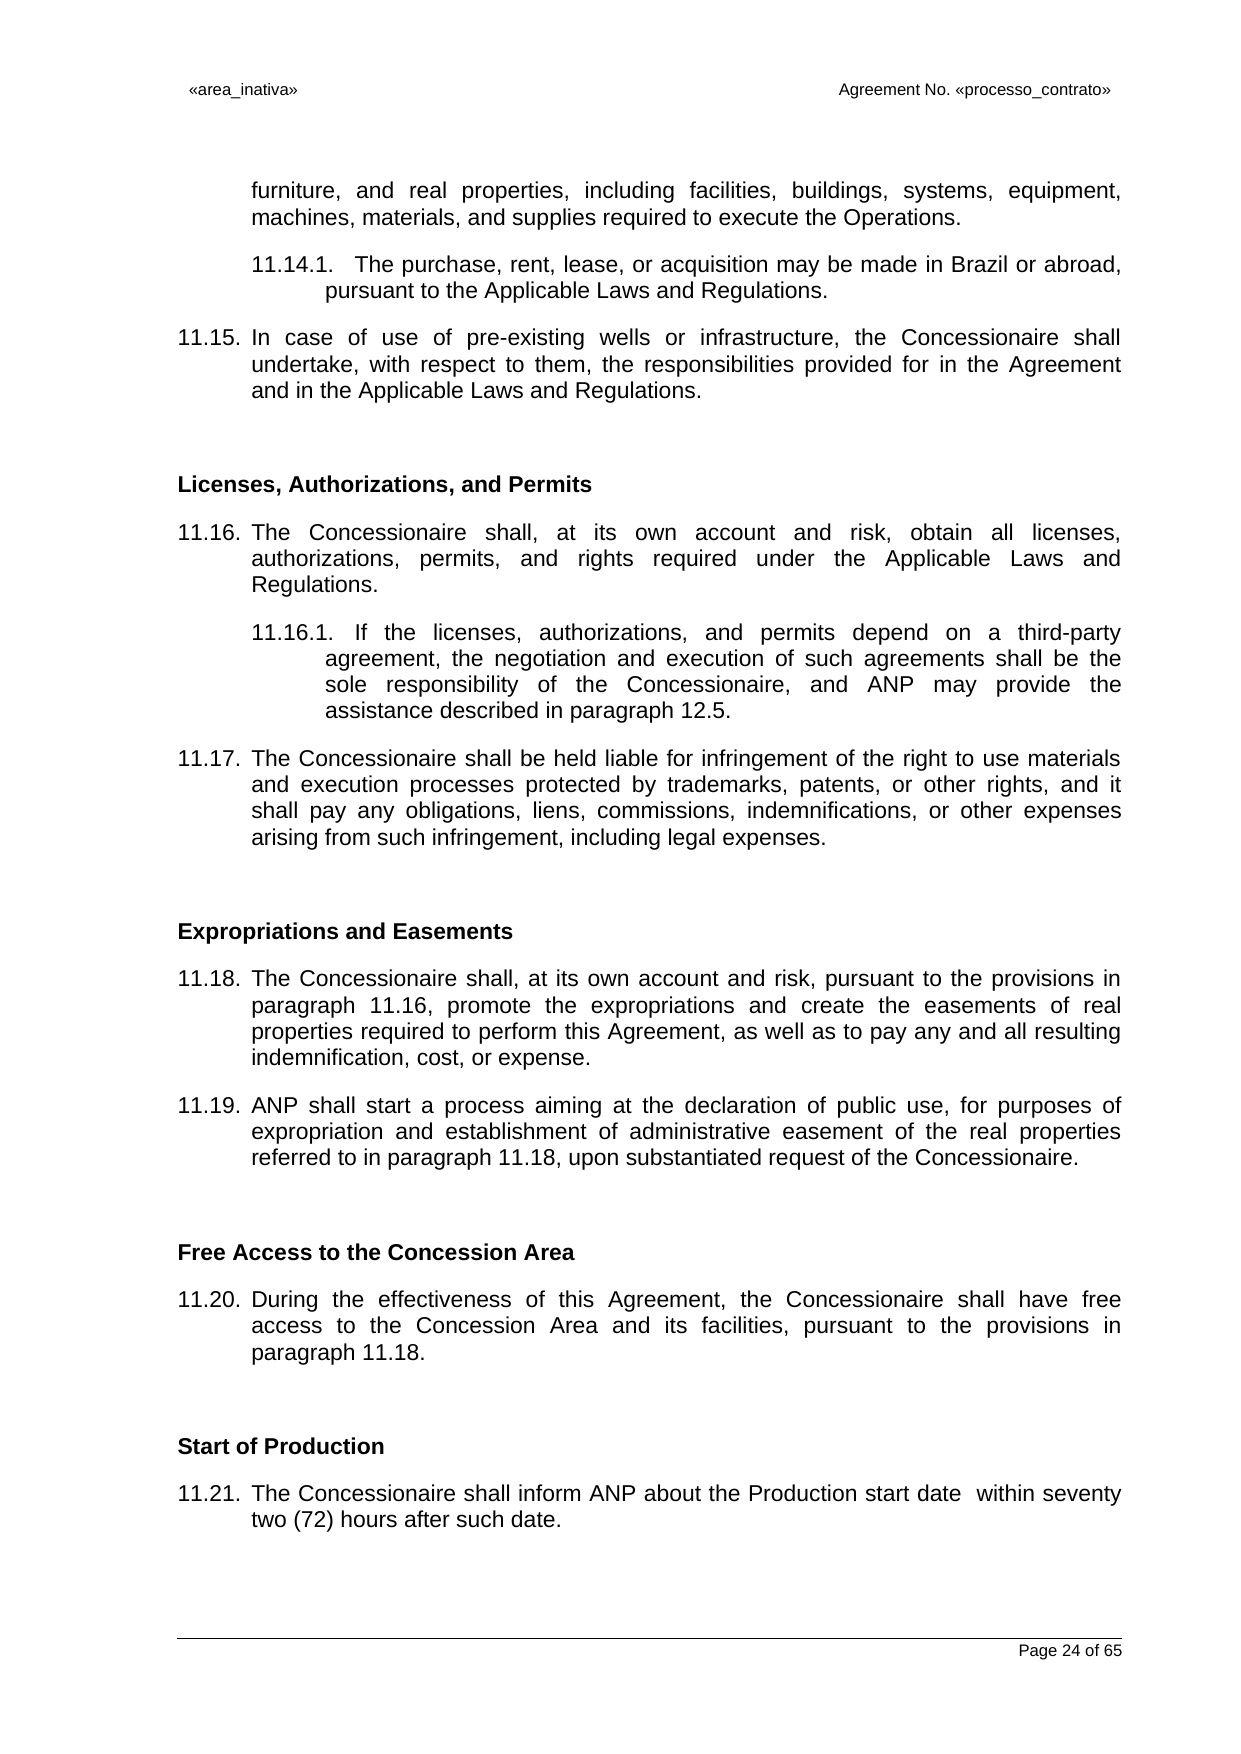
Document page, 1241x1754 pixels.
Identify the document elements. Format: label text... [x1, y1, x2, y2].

text Expropriations and Easements [177, 918, 1122, 944]
text Start of Production [177, 1433, 1122, 1459]
text ANP shall start a process aiming at the declaration of public use, for purposes of expropriation and establishment of administrative easement of the real properties referred to in paragraph 11.18, upon substantiated request of the Concessionaire. [177, 1092, 1122, 1171]
text The Concessionaire shall, at its own account and risk, pursuant to the provisions in paragraph 11.16, promote the expropriations and create the easements of real properties required to perform this Agreement, as well as to pay any and all resulting indemnification, cost, or expense. [177, 965, 1122, 1071]
text Free Access to the Concession Area [177, 1239, 1122, 1265]
text The Concessionaire shall, at its own account and risk, obtain all licenses, authorizations, permits, and rights required under the Applicable Laws and Regulations. [177, 518, 1122, 598]
text If the licenses, authorizations, and permits depend on a third-party agreement, the negotiation and execution of such agreements shall be the sole responsibility of the Concessionaire, and ANP may provide the assistance described in paragraph 12.5. [251, 618, 1122, 724]
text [177, 177, 1122, 230]
text The Concessionaire shall inform ANP about the Production start date within seventy two (72) hours after such date. [177, 1480, 1122, 1533]
text The Concessionaire shall be held liable for infringement of the right to use materials and execution processes protected by trademarks, patents, or other rights, and it shall pay any obligations, liens, commissions, indemnifications, or other expenses arising from such infringement, including legal expenses. [177, 745, 1122, 850]
text Licenses, Authorizations, and Permits [177, 471, 1122, 498]
text The purchase, rent, lease, or acquisition may be made in Brazil or abroad, pursuant to the Applicable Laws and Regulations. [251, 251, 1122, 303]
text In case of use of pre-existing wells or infrastructure, the Concessionaire shall undertake, with respect to them, the responsibilities provided for in the Agreement and in the Applicable Laws and Regulations. [177, 324, 1122, 403]
text During the effectiveness of this Agreement, the Concessionaire shall have free access to the Concession Area and its facilities, pursuant to the provisions in paragraph 11.18. [177, 1286, 1122, 1365]
